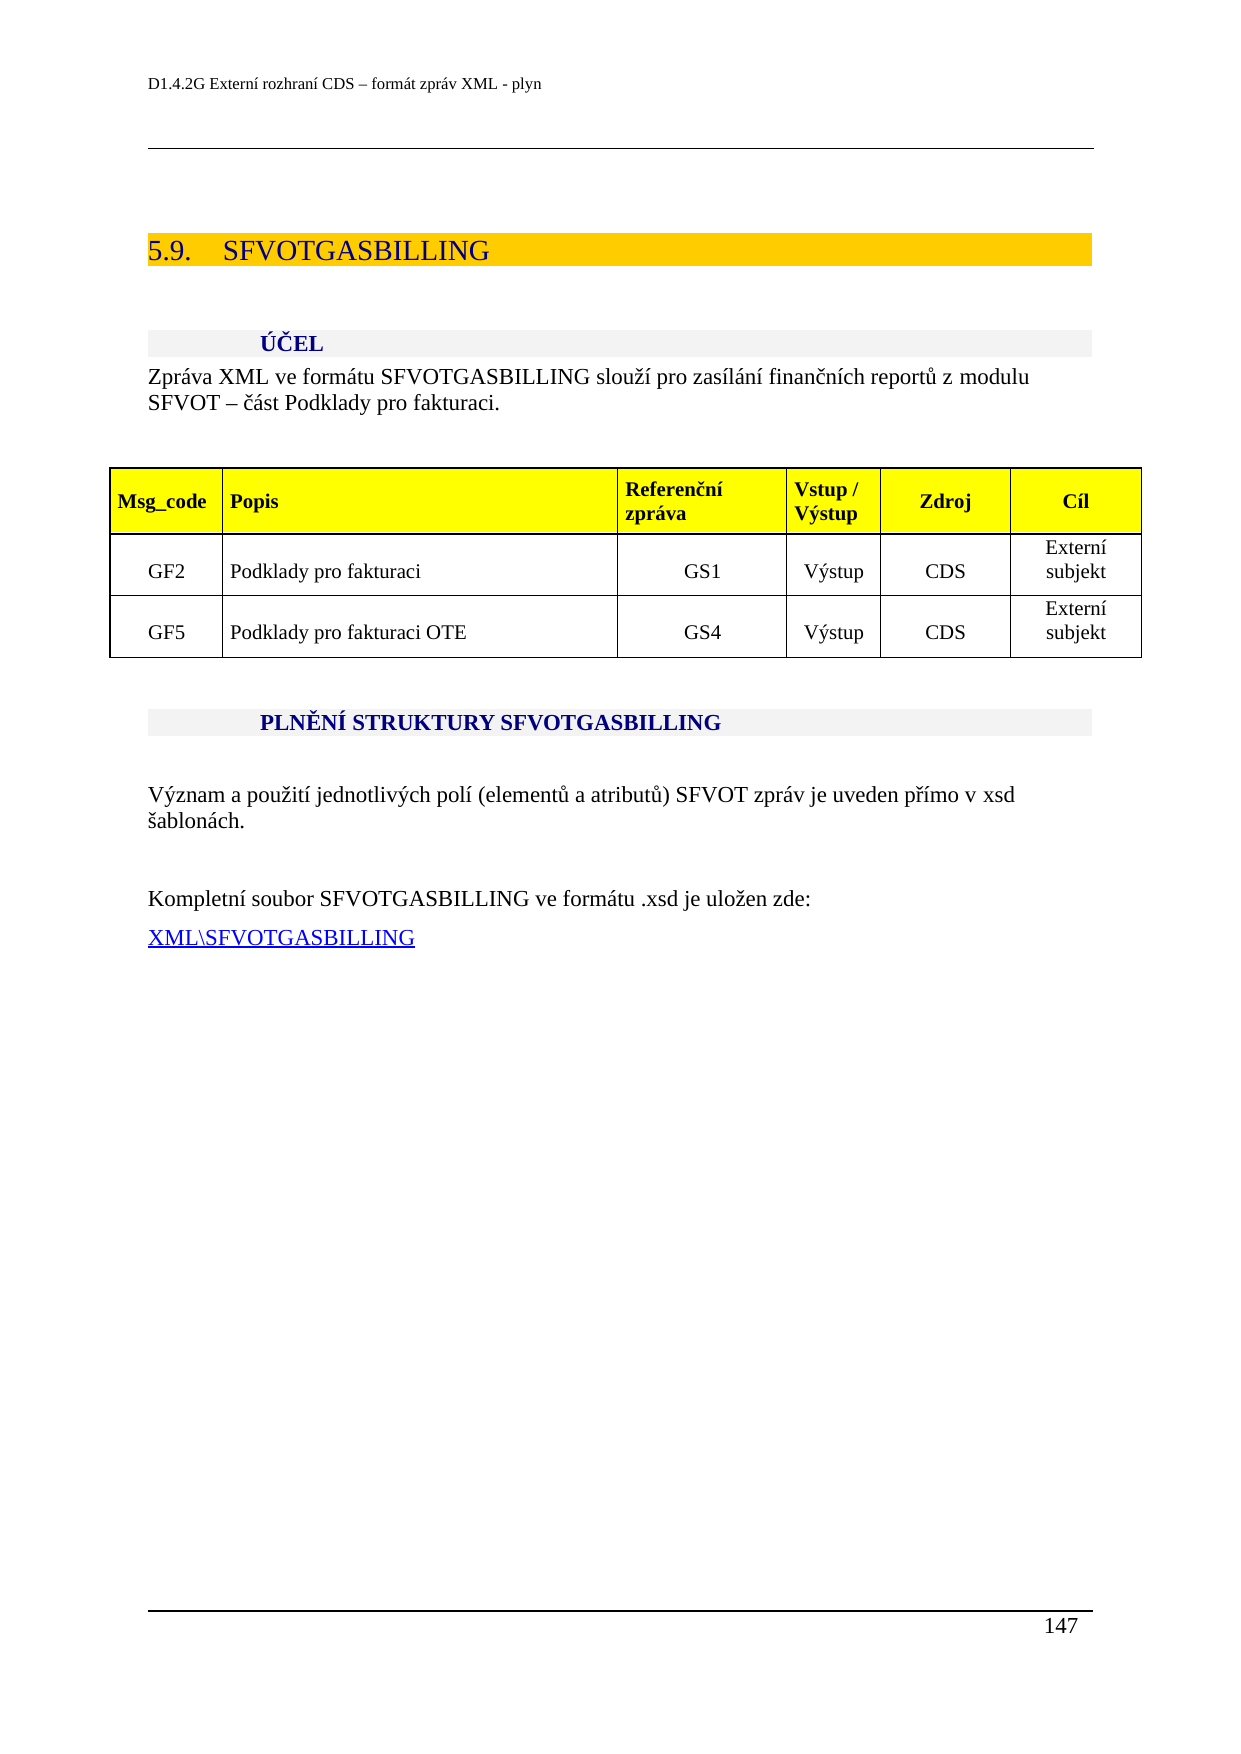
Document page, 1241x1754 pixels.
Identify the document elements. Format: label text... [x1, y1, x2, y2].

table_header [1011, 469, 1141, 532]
text Význam a použití jednotlivých polí (elementů a atributů) SFVOT zpráv je uveden přímo v xsd šablonách. [148, 781, 1092, 833]
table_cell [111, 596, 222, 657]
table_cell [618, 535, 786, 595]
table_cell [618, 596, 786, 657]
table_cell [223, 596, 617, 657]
text Zpráva XML ve formátu SFVOTGASBILLING slouží pro zasílání finančních reportů z modulu SFVOT – část Podklady pro fakturaci. [148, 363, 1092, 416]
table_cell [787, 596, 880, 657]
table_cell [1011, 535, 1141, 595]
text XML\SFVOTGASBILLING [148, 924, 1092, 950]
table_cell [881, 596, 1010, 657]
subtitle plnění struktury SFVOTGASBILLING [148, 709, 1092, 736]
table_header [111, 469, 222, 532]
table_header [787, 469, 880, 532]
subtitle SFVOTGASBILLING [148, 233, 1092, 266]
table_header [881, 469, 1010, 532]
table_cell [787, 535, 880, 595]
subtitle Účel [148, 330, 1092, 357]
text Kompletní soubor SFVOTGASBILLING ve formátu .xsd je uložen zde: [148, 885, 1092, 911]
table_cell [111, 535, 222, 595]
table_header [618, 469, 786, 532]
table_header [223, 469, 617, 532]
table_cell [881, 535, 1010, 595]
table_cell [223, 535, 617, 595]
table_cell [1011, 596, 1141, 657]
